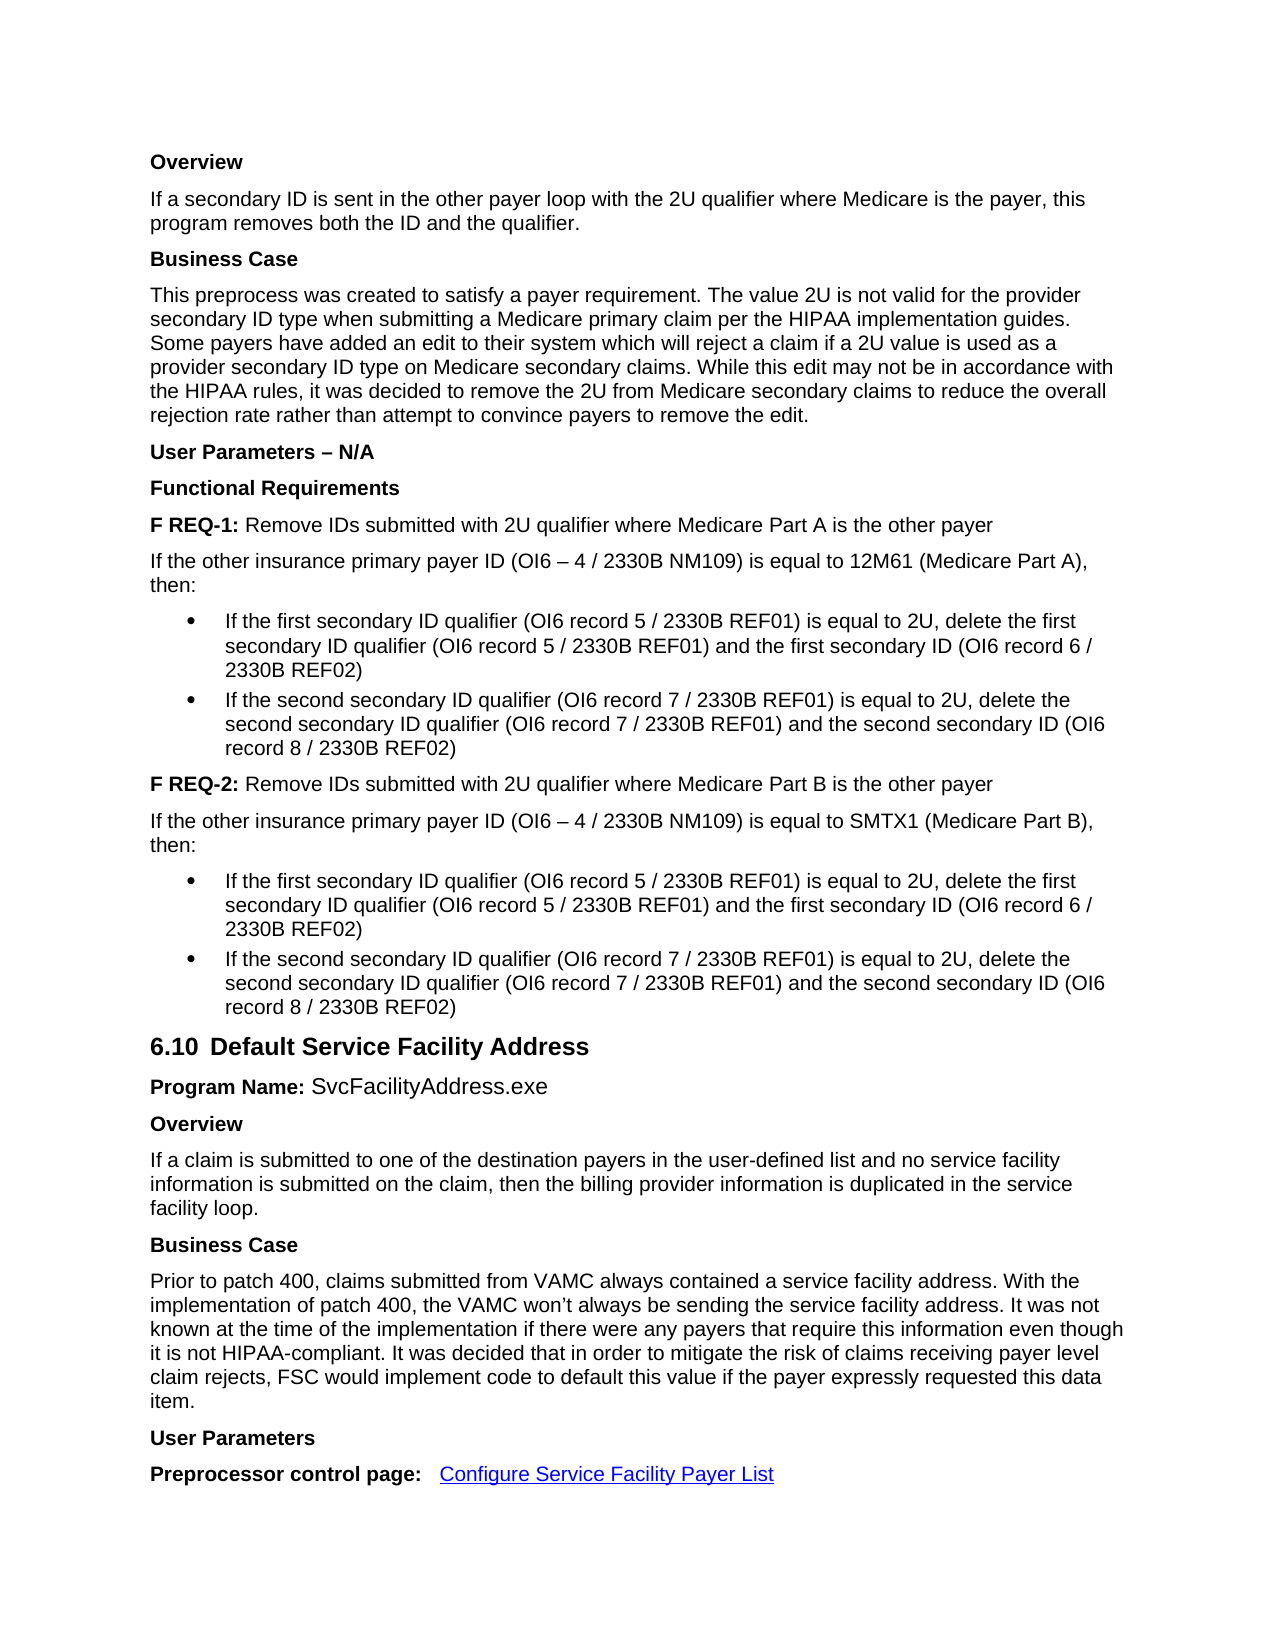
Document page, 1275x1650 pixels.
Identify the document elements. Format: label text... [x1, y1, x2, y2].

text If a secondary ID is sent in the other payer loop with the 2U qualifier where Medicare is the payer, this program removes both the ID and the qualifier. [150, 186, 1125, 234]
text User Parameters [150, 1425, 1125, 1449]
text Program Name: SvcFacilityAddress.exe [150, 1073, 1125, 1099]
text Business Case [150, 1233, 1125, 1257]
text If the other insurance primary payer ID (OI6 – 4 / 2330B NM109) is equal to SMTX1 (Medicare Part B), then: [150, 808, 1125, 856]
text User Parameters – N/A [150, 439, 1125, 463]
text If the second secondary ID qualifier (OI6 record 7 / 2330B REF01) is equal to 2U, delete the second secondary ID qualifier (OI6 record 7 / 2330B REF01) and the second secondary ID (OI6 record 8 / 2330B REF02) [187, 947, 1125, 1019]
subtitle Default Service Facility Address [150, 1032, 1125, 1060]
text F REQ-2: Remove IDs submitted with 2U qualifier where Medicare Part B is the other payer [150, 772, 1125, 796]
text Functional Requirements [150, 476, 1125, 500]
text If the other insurance primary payer ID (OI6 – 4 / 2330B NM109) is equal to 12M61 (Medicare Part A), then: [150, 549, 1125, 597]
text Preprocessor control page: Configure Service Facility Payer List [150, 1462, 1125, 1486]
text Overview [150, 1112, 1125, 1136]
text Overview [150, 150, 1125, 174]
text If the first secondary ID qualifier (OI6 record 5 / 2330B REF01) is equal to 2U, delete the first secondary ID qualifier (OI6 record 5 / 2330B REF01) and the first secondary ID (OI6 record 6 / 2330B REF02) [187, 609, 1125, 681]
text This preprocess was created to satisfy a payer requirement. The value 2U is not valid for the provider secondary ID type when submitting a Medicare primary claim per the HIPAA implementation guides. Some payers have added an edit to their system which will reject a claim if a 2U value is used as a provider secondary ID type on Medicare secondary claims. While this edit may not be in accordance with the HIPAA rules, it was decided to remove the 2U from Medicare secondary claims to reduce the overall rejection rate rather than attempt to convince payers to remove the edit. [150, 283, 1125, 427]
text If the second secondary ID qualifier (OI6 record 7 / 2330B REF01) is equal to 2U, delete the second secondary ID qualifier (OI6 record 7 / 2330B REF01) and the second secondary ID (OI6 record 8 / 2330B REF02) [187, 688, 1125, 759]
text Prior to patch 400, claims submitted from VAMC always contained a service facility address. With the implementation of patch 400, the VAMC won’t always be sending the service facility address. It was not known at the time of the implementation if there were any payers that require this information even though it is not HIPAA-compliant. It was decided that in order to mitigate the risk of claims receiving payer level claim rejects, FSC would implement code to default this value if the payer expressly requested this data item. [150, 1269, 1125, 1413]
text If the first secondary ID qualifier (OI6 record 5 / 2330B REF01) is equal to 2U, delete the first secondary ID qualifier (OI6 record 5 / 2330B REF01) and the first secondary ID (OI6 record 6 / 2330B REF02) [187, 869, 1125, 941]
text If a claim is submitted to one of the destination payers in the user-defined list and no service facility information is submitted on the claim, then the billing provider information is duplicated in the service facility loop. [150, 1148, 1125, 1220]
text Business Case [150, 247, 1125, 271]
text F REQ-1: Remove IDs submitted with 2U qualifier where Medicare Part A is the other payer [150, 512, 1125, 536]
